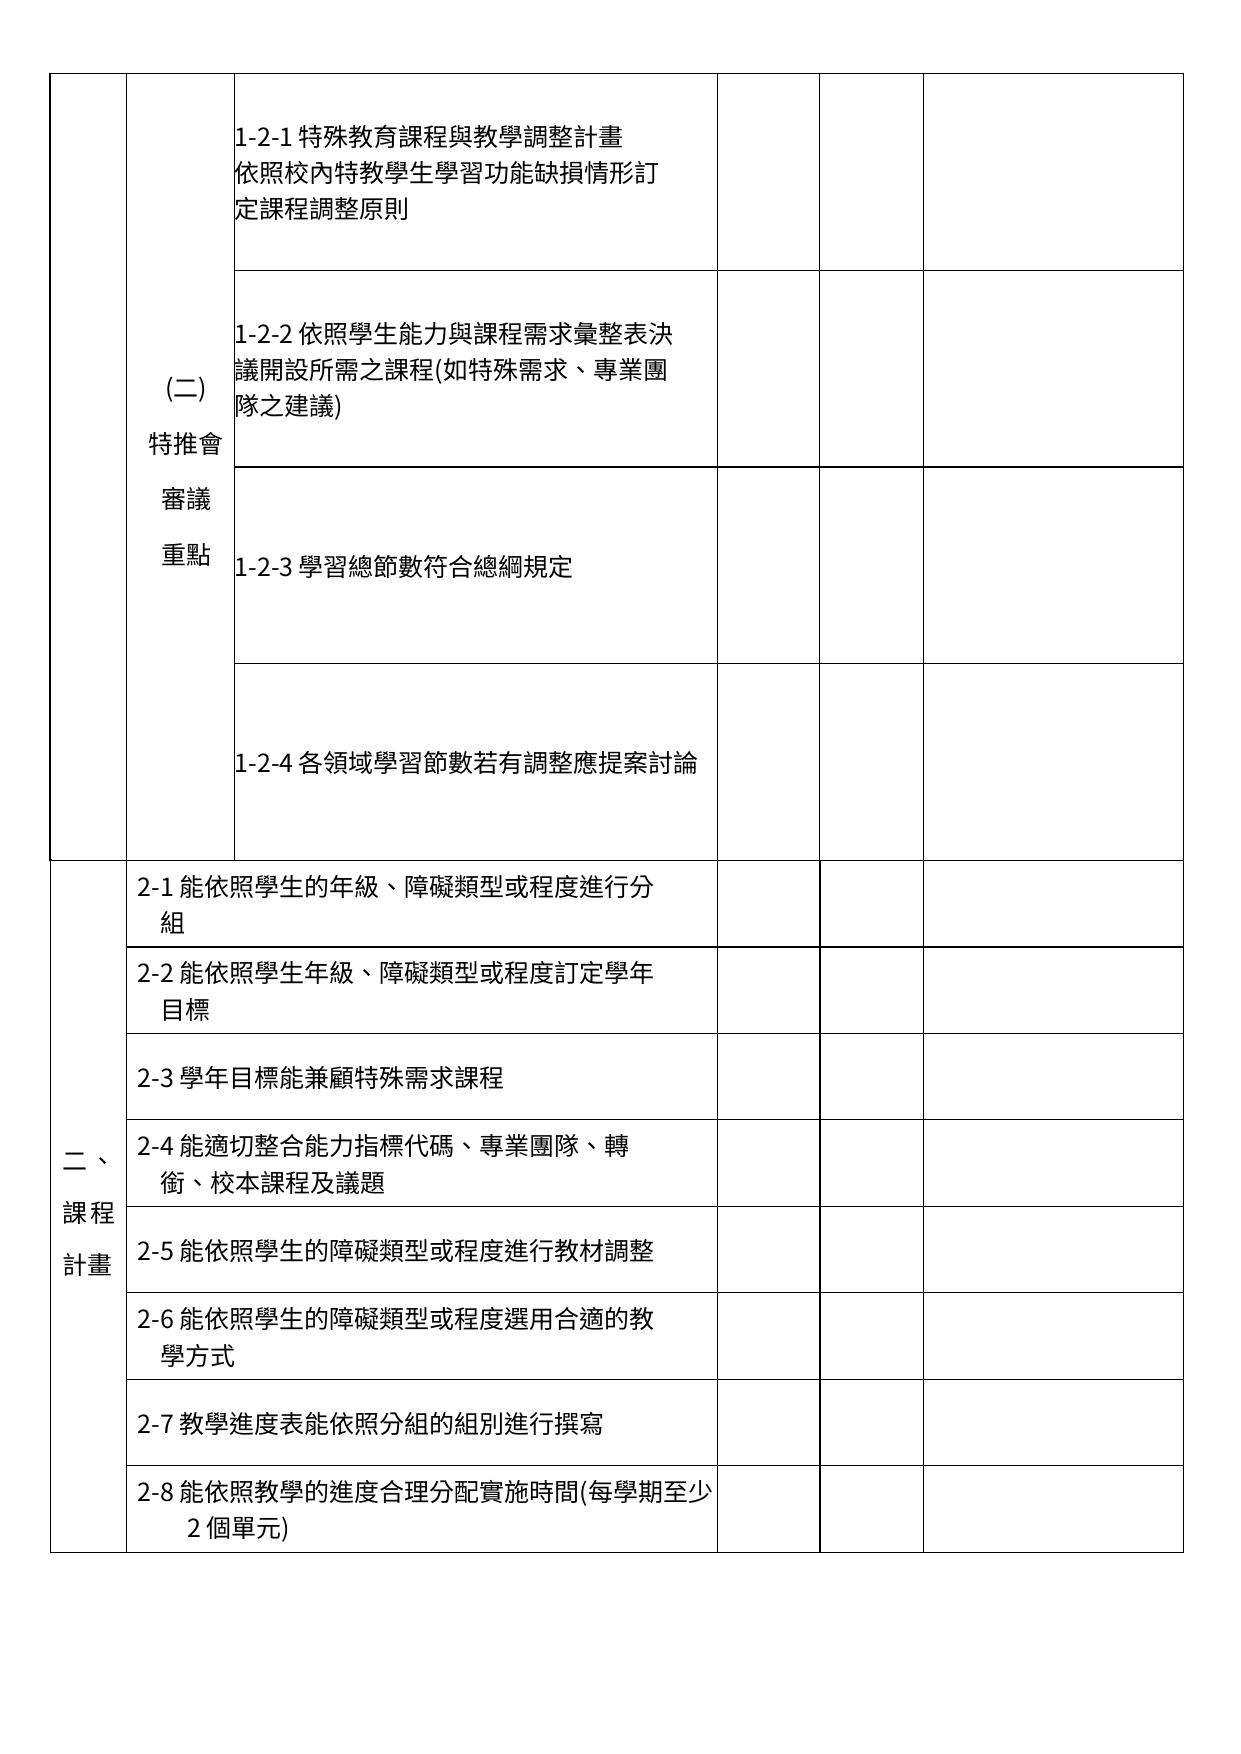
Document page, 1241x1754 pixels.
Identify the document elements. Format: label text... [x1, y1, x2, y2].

table_cell [718, 1034, 819, 1119]
table_cell [820, 468, 923, 663]
table_cell [718, 74, 819, 270]
table_cell 2-1 能依照學生的年級、障礙類型或程度進行分 組 [127, 861, 717, 946]
table_cell 2-4 能適切整合能力指標代碼、專業團隊、轉 銜、校本課程及議題 [127, 1120, 717, 1206]
table_cell [821, 861, 923, 946]
table_cell [821, 1466, 923, 1552]
table_cell [924, 861, 1183, 946]
table_cell [718, 468, 819, 663]
table_cell 二、課程計畫 [51, 861, 126, 1552]
table_cell 2-5 能依照學生的障礙類型或程度進行教材調整 [127, 1207, 717, 1292]
table_cell [821, 1380, 923, 1465]
table_cell [718, 1120, 819, 1206]
table_cell [821, 1207, 923, 1292]
table_cell 1-2-1特殊教育課程與教學調整計畫 依照校內特教學生學習功能缺損情形訂 定課程調整原則 [235, 74, 717, 270]
table_cell 1-2-4各領域學習節數若有調整應提案討論 [235, 664, 717, 860]
table_cell [718, 1380, 819, 1465]
table_cell [718, 664, 819, 860]
table_cell [924, 1207, 1183, 1292]
table_cell [924, 1293, 1183, 1379]
table_cell [924, 271, 1183, 466]
table_cell [924, 1034, 1183, 1119]
table_cell [821, 1034, 923, 1119]
table_cell [718, 1466, 819, 1552]
table_cell [924, 1120, 1183, 1206]
table_cell [821, 1293, 923, 1379]
table_cell (二) 特推會 審議 重點 [127, 74, 234, 860]
table_cell 2-3 學年目標能兼顧特殊需求課程 [127, 1034, 717, 1119]
table_cell [821, 1120, 923, 1206]
table_cell [924, 664, 1183, 860]
table_cell 2-7 教學進度表能依照分組的組別進行撰寫 [127, 1380, 717, 1465]
table_cell [718, 1293, 819, 1379]
table_cell [820, 74, 923, 270]
table_cell 1-2-3學習總節數符合總綱規定 [235, 468, 717, 663]
table_cell [924, 1380, 1183, 1465]
table_cell 2-2 能依照學生年級、障礙類型或程度訂定學年 目標 [127, 948, 717, 1033]
table_cell 2-6 能依照學生的障礙類型或程度選用合適的教 學方式 [127, 1293, 717, 1379]
table_cell [718, 1207, 819, 1292]
table_cell [924, 74, 1183, 270]
table_cell 2-8 能依照教學的進度合理分配實施時間(每學期至少2個單元) [127, 1466, 717, 1552]
table_cell [821, 948, 923, 1033]
table_cell [718, 861, 819, 946]
table_cell 1-2-2依照學生能力與課程需求彙整表決 議開設所需之課程(如特殊需求、專業團 隊之建議) [235, 271, 717, 466]
table_cell [924, 948, 1183, 1033]
table_cell [924, 468, 1183, 663]
table_cell [718, 271, 819, 466]
table_cell [718, 948, 819, 1033]
table_cell [820, 664, 923, 860]
table_cell [924, 1466, 1183, 1552]
table_cell [820, 271, 923, 466]
